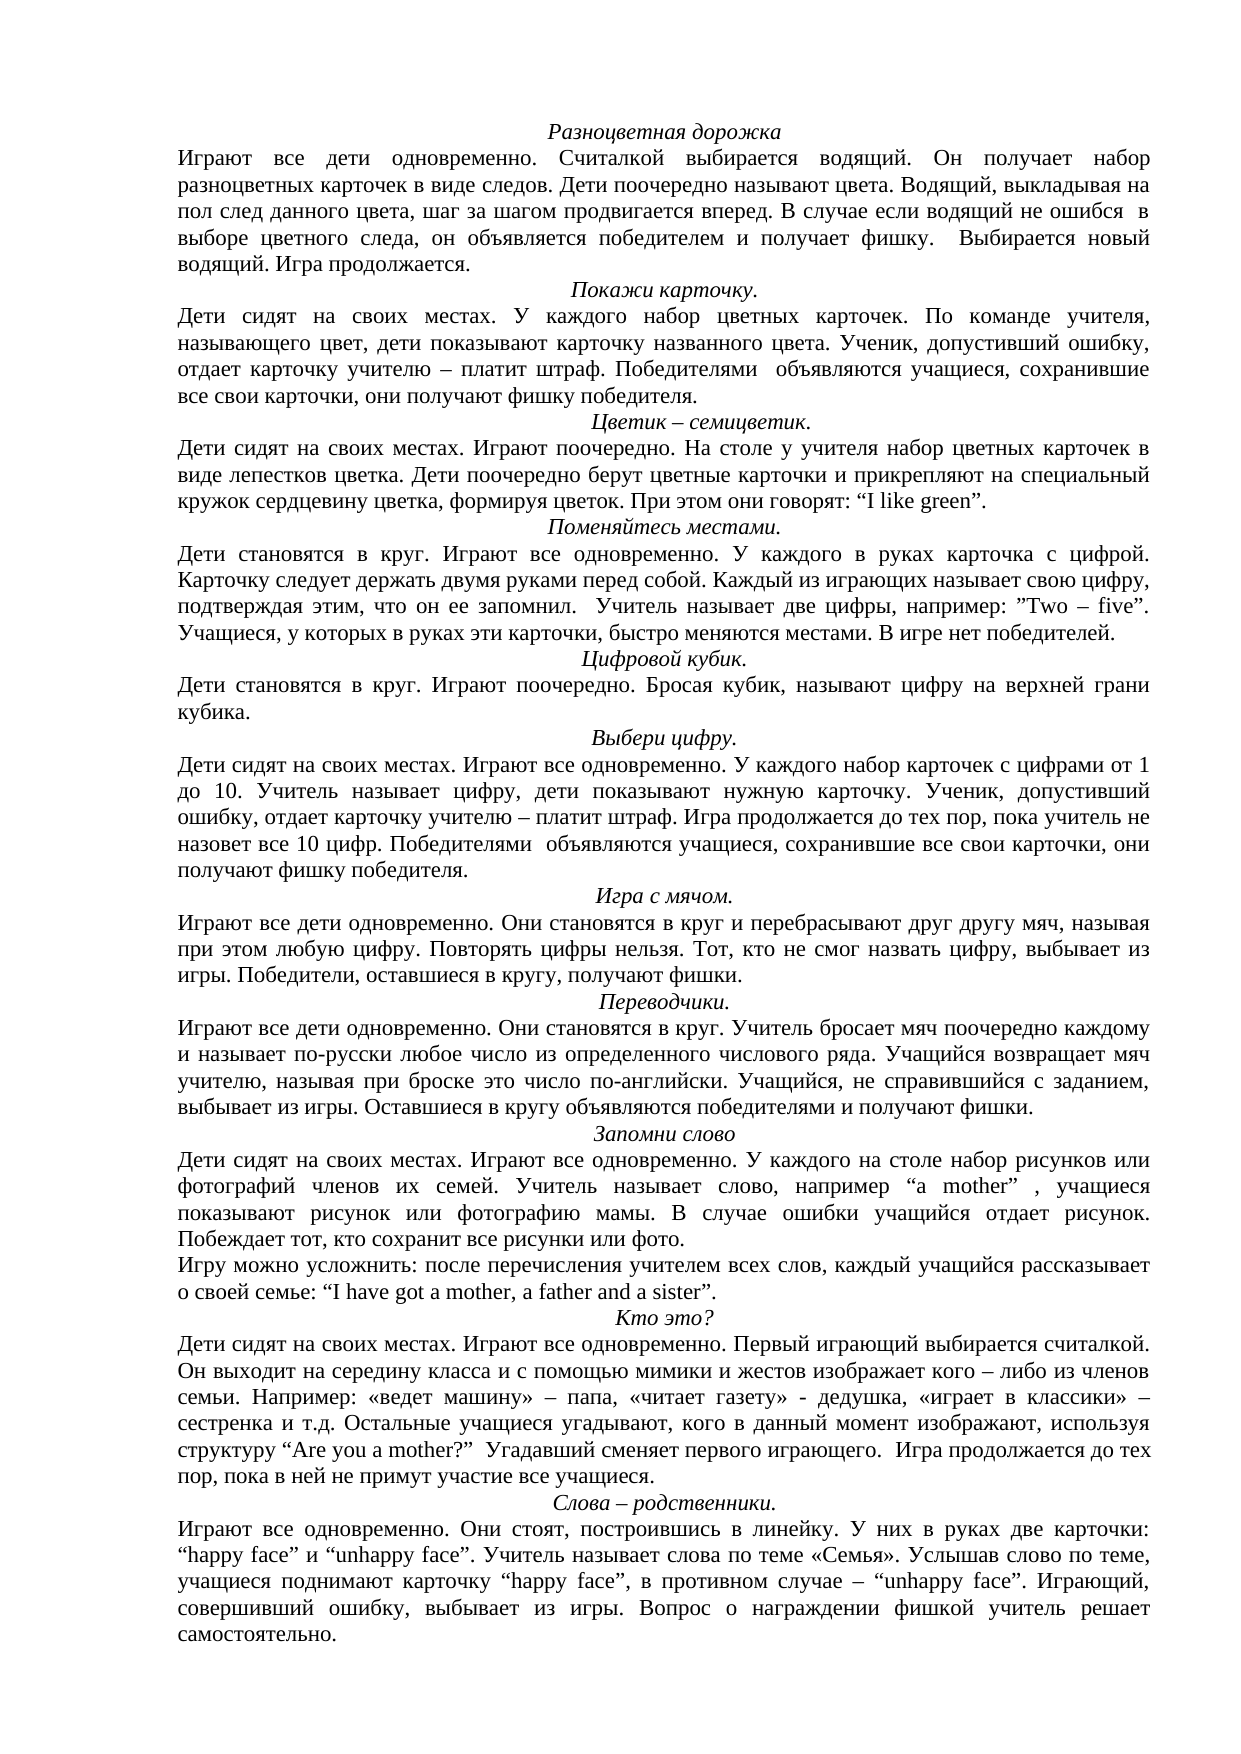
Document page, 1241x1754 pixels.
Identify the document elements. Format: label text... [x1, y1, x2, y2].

text Игра с мячом. [177, 882, 1152, 909]
text Игру можно усложнить: после перечисления учителем всех слов, каждый учащийся рассказывает о своей семье: “I have got a mother, a father and a sister”. [177, 1251, 1152, 1304]
text Кто это? [177, 1304, 1152, 1330]
text Слова – родственники. [177, 1488, 1152, 1515]
text Запомни слово [177, 1119, 1152, 1146]
text Играют все дети одновременно. Они становятся в круг. Учитель бросает мяч поочередно каждому и называет по-русски любое число из определенного числового ряда. Учащийся возвращает мяч учителю, называя при броске это число по-английски. Учащийся, не справившийся с заданием, выбывает из игры. Оставшиеся в кругу объявляются победителями и получают фишки. [177, 1014, 1152, 1119]
text Играют все дети одновременно. Они становятся в круг и перебрасывают друг другу мяч, называя при этом любую цифру. Повторять цифры нельзя. Тот, кто не смог назвать цифру, выбывает из игры. Победители, оставшиеся в кругу, получают фишки. [177, 909, 1152, 988]
text Дети сидят на своих местах. Играют все одновременно. Первый играющий выбирается считалкой. Он выходит на середину класса и с помощью мимики и жестов изображает кого – либо из членов семьи. Например: «ведет машину» – папа, «читает газету» - дедушка, «играет в классики» – сестренка и т.д. Остальные учащиеся угадывают, кого в данный момент изображают, используя структуру “Are you a mother?” Угадавший сменяет первого играющего. Игра продолжается до тех пор, пока в ней не примут участие все учащиеся. [177, 1330, 1152, 1488]
text Играют все дети одновременно. Считалкой выбирается водящий. Он получает набор разноцветных карточек в виде следов. Дети поочередно называют цвета. Водящий, выкладывая на пол след данного цвета, шаг за шагом продвигается вперед. В случае если водящий не ошибся в выборе цветного следа, он объявляется победителем и получает фишку. Выбирается новый водящий. Игра продолжается. [177, 144, 1152, 276]
text Цветик – семицветик. [177, 408, 1152, 434]
text Дети сидят на своих местах. Играют все одновременно. У каждого на столе набор рисунков или фотографий членов их семей. Учитель называет слово, например “a mother” , учащиеся показывают рисунок или фотографию мамы. В случае ошибки учащийся отдает рисунок. Побеждает тот, кто сохранит все рисунки или фото. [177, 1146, 1152, 1251]
text Переводчики. [177, 988, 1152, 1014]
text Дети становятся в круг. Играют поочередно. Бросая кубик, называют цифру на верхней грани кубика. [177, 672, 1152, 724]
text Разноцветная дорожка [177, 118, 1152, 144]
text Играют все одновременно. Они стоят, построившись в линейку. У них в руках две карточки: “happy face” и “unhappy face”. Учитель называет слова по теме «Семья». Услышав слово по теме, учащиеся поднимают карточку “happy face”, в противном случае – “unhappy face”. Играющий, совершивший ошибку, выбывает из игры. Вопрос о награждении фишкой учитель решает самостоятельно. [177, 1515, 1152, 1647]
text Дети становятся в круг. Играют все одновременно. У каждого в руках карточка с цифрой. Карточку следует держать двумя руками перед собой. Каждый из играющих называет свою цифру, подтверждая этим, что он ее запомнил. Учитель называет две цифры, например: ”Two – five”. Учащиеся, у которых в руках эти карточки, быстро меняются местами. В игре нет победителей. [177, 540, 1152, 645]
text Поменяйтесь местами. [177, 513, 1152, 540]
text Дети сидят на своих местах. У каждого набор цветных карточек. По команде учителя, называющего цвет, дети показывают карточку названного цвета. Ученик, допустивший ошибку, отдает карточку учителю – платит штраф. Победителями объявляются учащиеся, сохранившие все свои карточки, они получают фишку победителя. [177, 303, 1152, 408]
text Дети сидят на своих местах. Играют поочередно. На столе у учителя набор цветных карточек в виде лепестков цветка. Дети поочередно берут цветные карточки и прикрепляют на специальный кружок сердцевину цветка, формируя цветок. При этом они говорят: “I like green”. [177, 434, 1152, 513]
text Выбери цифру. [177, 724, 1152, 751]
text Покажи карточку. [177, 276, 1152, 303]
text Цифровой кубик. [177, 645, 1152, 672]
text Дети сидят на своих местах. Играют все одновременно. У каждого набор карточек с цифрами от 1 до 10. Учитель называет цифру, дети показывают нужную карточку. Ученик, допустивший ошибку, отдает карточку учителю – платит штраф. Игра продолжается до тех пор, пока учитель не назовет все 10 цифр. Победителями объявляются учащиеся, сохранившие все свои карточки, они получают фишку победителя. [177, 751, 1152, 882]
